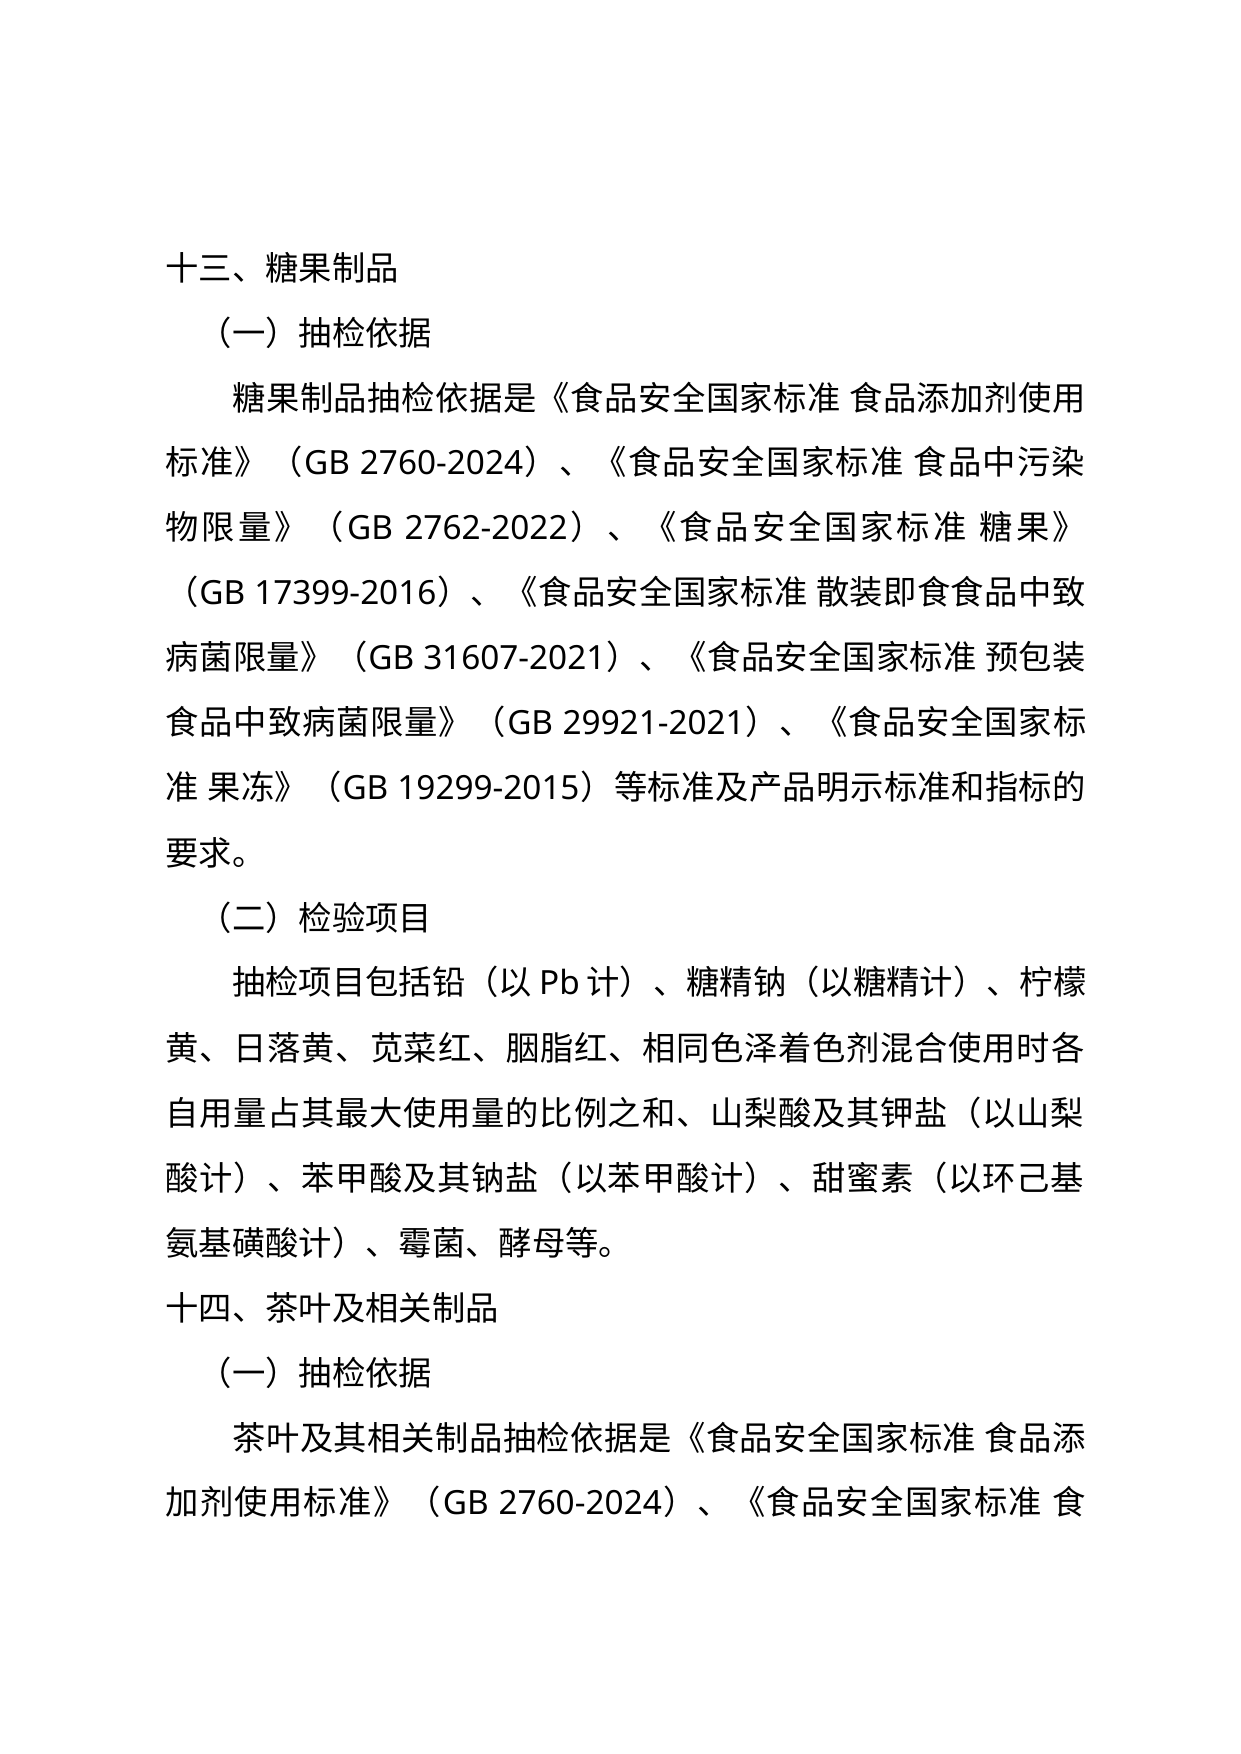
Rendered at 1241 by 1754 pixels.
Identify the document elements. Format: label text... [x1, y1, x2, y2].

subtitle 十四、茶叶及相关制品 [165, 1273, 1087, 1338]
text （一）抽检依据 [165, 298, 1087, 363]
subtitle 十三、糖果制品 [165, 233, 1087, 298]
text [165, 1403, 1087, 1533]
text （二）检验项目 [165, 883, 1087, 948]
text 抽检项目包括铅（以Pb计）、糖精钠（以糖精计）、柠檬黄、日落黄、苋菜红、胭脂红、相同色泽着色剂混合使用时各自用量占其最大使用量的比例之和、山梨酸及其钾盐（以山梨酸计）、苯甲酸及其钠盐（以苯甲酸计）、甜蜜素（以环己基氨基磺酸计）、霉菌、酵母等。 [165, 948, 1087, 1273]
text （一）抽检依据 [165, 1338, 1087, 1403]
text 糖果制品抽检依据是《食品安全国家标准 食品添加剂使用标准》（GB 2760-2024）、《食品安全国家标准 食品中污染物限量》（GB 2762-2022）、《食品安全国家标准 糖果》（GB 17399-2016）、《食品安全国家标准 散装即食食品中致病菌限量》（GB 31607-2021）、《食品安全国家标准 预包装食品中致病菌限量》（GB 29921-2021）、《食品安全国家标准 果冻》（GB 19299-2015）等标准及产品明示标准和指标的要求。 [165, 363, 1087, 883]
